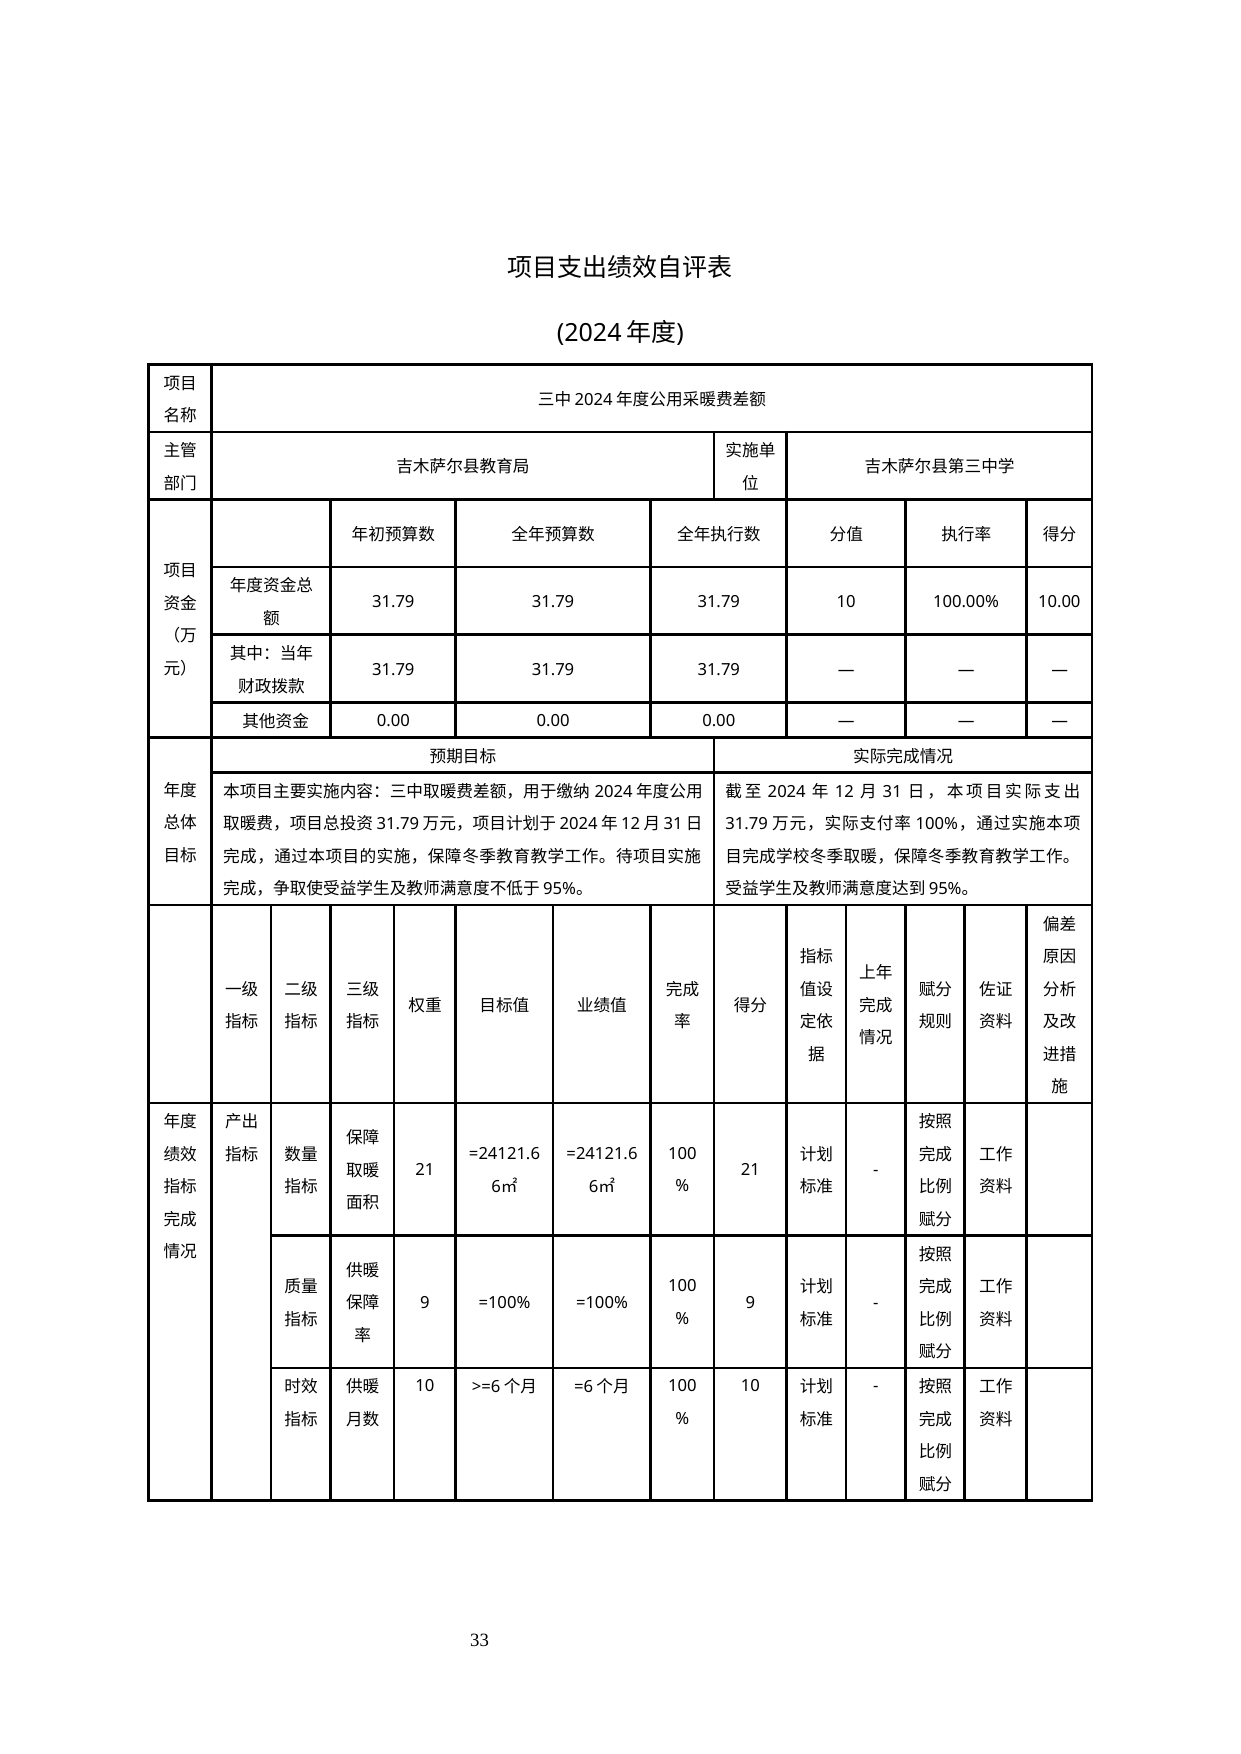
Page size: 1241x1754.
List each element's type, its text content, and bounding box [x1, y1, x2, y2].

table_cell 100% [652, 1369, 713, 1499]
table_cell — [907, 704, 1025, 736]
table_cell — [788, 636, 904, 701]
table_cell 年度资金总额 [213, 568, 329, 633]
table_cell 工作资料 [966, 1237, 1025, 1367]
table_cell =24121.66㎡ [554, 1104, 649, 1234]
table_cell - [847, 1237, 904, 1367]
table_cell 31.79 [332, 568, 454, 633]
table_cell 100% [652, 1104, 713, 1234]
table_cell 权重 [395, 906, 454, 1101]
table_cell 10.00 [1028, 568, 1091, 633]
table_cell 年初预算数 [332, 501, 454, 566]
table_cell 得分 [1028, 501, 1091, 566]
table_cell 31.79 [332, 636, 454, 701]
table_cell 佐证资料 [966, 906, 1025, 1101]
table_cell 三级指标 [332, 906, 393, 1101]
table_cell 供暖保障率 [332, 1237, 393, 1367]
table_cell 21 [715, 1104, 785, 1234]
table_cell 年度总体目标 [150, 739, 210, 904]
table_cell [1028, 1237, 1091, 1367]
table_cell 得分 [715, 906, 785, 1101]
table_cell (2024年度) [148, 298, 1092, 363]
table_cell 时效指标 [272, 1369, 329, 1499]
table_cell 一级指标 [213, 906, 270, 1101]
table_cell 实施单位 [715, 433, 785, 498]
table_cell =24121.66㎡ [457, 1104, 552, 1234]
table_cell =100% [457, 1237, 552, 1367]
table_cell 项目名称 [150, 366, 210, 431]
table_cell 按照完成比例赋分 [907, 1237, 963, 1367]
table_cell 100% [652, 1237, 713, 1367]
table_cell [213, 501, 329, 566]
table_cell 三中2024年度公用采暖费差额 [213, 366, 1091, 431]
table_cell 吉木萨尔县教育局 [213, 433, 713, 498]
table_cell 项目资金（万元） [150, 501, 210, 736]
table_cell 计划标准 [788, 1237, 845, 1367]
table_cell 二级指标 [272, 906, 329, 1101]
table_cell 预期目标 [213, 739, 713, 771]
table_cell 100.00% [907, 568, 1025, 633]
table_cell 本项目主要实施内容：三中取暖费差额，用于缴纳2024年度公用取暖费，项目总投资31.79万元，项目计划于2024年12月31日完成，通过本项目的实施，保障冬季教育教学工作。待项目实施完成，争取使受益学生及教师满意度不低于95%。 [213, 774, 713, 904]
table_cell 供暖月数 [332, 1369, 393, 1499]
table_cell 10 [788, 568, 904, 633]
table_cell 分值 [788, 501, 904, 566]
table_cell 全年执行数 [652, 501, 785, 566]
table_cell =100% [554, 1237, 649, 1367]
table_cell 截至2024年12月31日，本项目实际支出31.79万元，实际支付率100%，通过实施本项目完成学校冬季取暖，保障冬季教育教学工作。受益学生及教师满意度达到95%。 [715, 774, 1091, 904]
table_cell 31.79 [457, 636, 649, 701]
table_cell 吉木萨尔县第三中学 [788, 433, 1091, 498]
table_cell 完成率 [652, 906, 713, 1101]
table_cell 工作资料 [966, 1104, 1025, 1234]
table_cell 31.79 [652, 568, 785, 633]
table_cell [1028, 1104, 1091, 1234]
table_cell 9 [715, 1237, 785, 1367]
table_cell 按照完成比例赋分 [907, 1369, 963, 1499]
table_cell - [847, 1104, 904, 1234]
table_cell 上年完成情况 [847, 906, 904, 1101]
table_cell 其他资金 [213, 704, 329, 736]
table_cell 计划标准 [788, 1369, 845, 1499]
table_cell 指标值设定依据 [788, 906, 845, 1101]
table_cell 执行率 [907, 501, 1025, 566]
table_cell 31.79 [457, 568, 649, 633]
table_cell [1028, 1369, 1091, 1499]
table_cell 0.00 [652, 704, 785, 736]
table_cell 目标值 [457, 906, 552, 1101]
table_cell [150, 906, 210, 1101]
table_cell >=6个月 [457, 1369, 552, 1499]
table_cell 9 [395, 1237, 454, 1367]
table_cell — [1028, 704, 1091, 736]
table_cell 10 [395, 1369, 454, 1499]
table_cell 10 [715, 1369, 785, 1499]
table_cell 实际完成情况 [715, 739, 1091, 771]
table_cell 0.00 [457, 704, 649, 736]
table_cell 赋分规则 [907, 906, 963, 1101]
table_cell 21 [395, 1104, 454, 1234]
table_cell 数量指标 [272, 1104, 329, 1234]
table_cell - [847, 1369, 904, 1499]
table_cell — [788, 704, 904, 736]
table_cell 年度绩效指标完成情况 [150, 1104, 210, 1499]
table_cell 按照完成比例赋分 [907, 1104, 963, 1234]
table_cell — [907, 636, 1025, 701]
table_cell 业绩值 [554, 906, 649, 1101]
table_cell =6个月 [554, 1369, 649, 1499]
table_header 项目支出绩效自评表 [148, 233, 1092, 298]
table_cell 其中：当年财政拨款 [213, 636, 329, 701]
table_cell — [1028, 636, 1091, 701]
table_cell 31.79 [652, 636, 785, 701]
table_cell 产出指标 [213, 1104, 270, 1499]
table_cell 全年预算数 [457, 501, 649, 566]
table_cell 工作资料 [966, 1369, 1025, 1499]
table_cell 偏差原因分析及改进措施 [1028, 906, 1091, 1101]
table_cell 主管部门 [150, 433, 210, 498]
table_cell 保障取暖面积 [332, 1104, 393, 1234]
table_cell 计划标准 [788, 1104, 845, 1234]
table_cell 0.00 [332, 704, 454, 736]
table_cell 质量指标 [272, 1237, 329, 1367]
